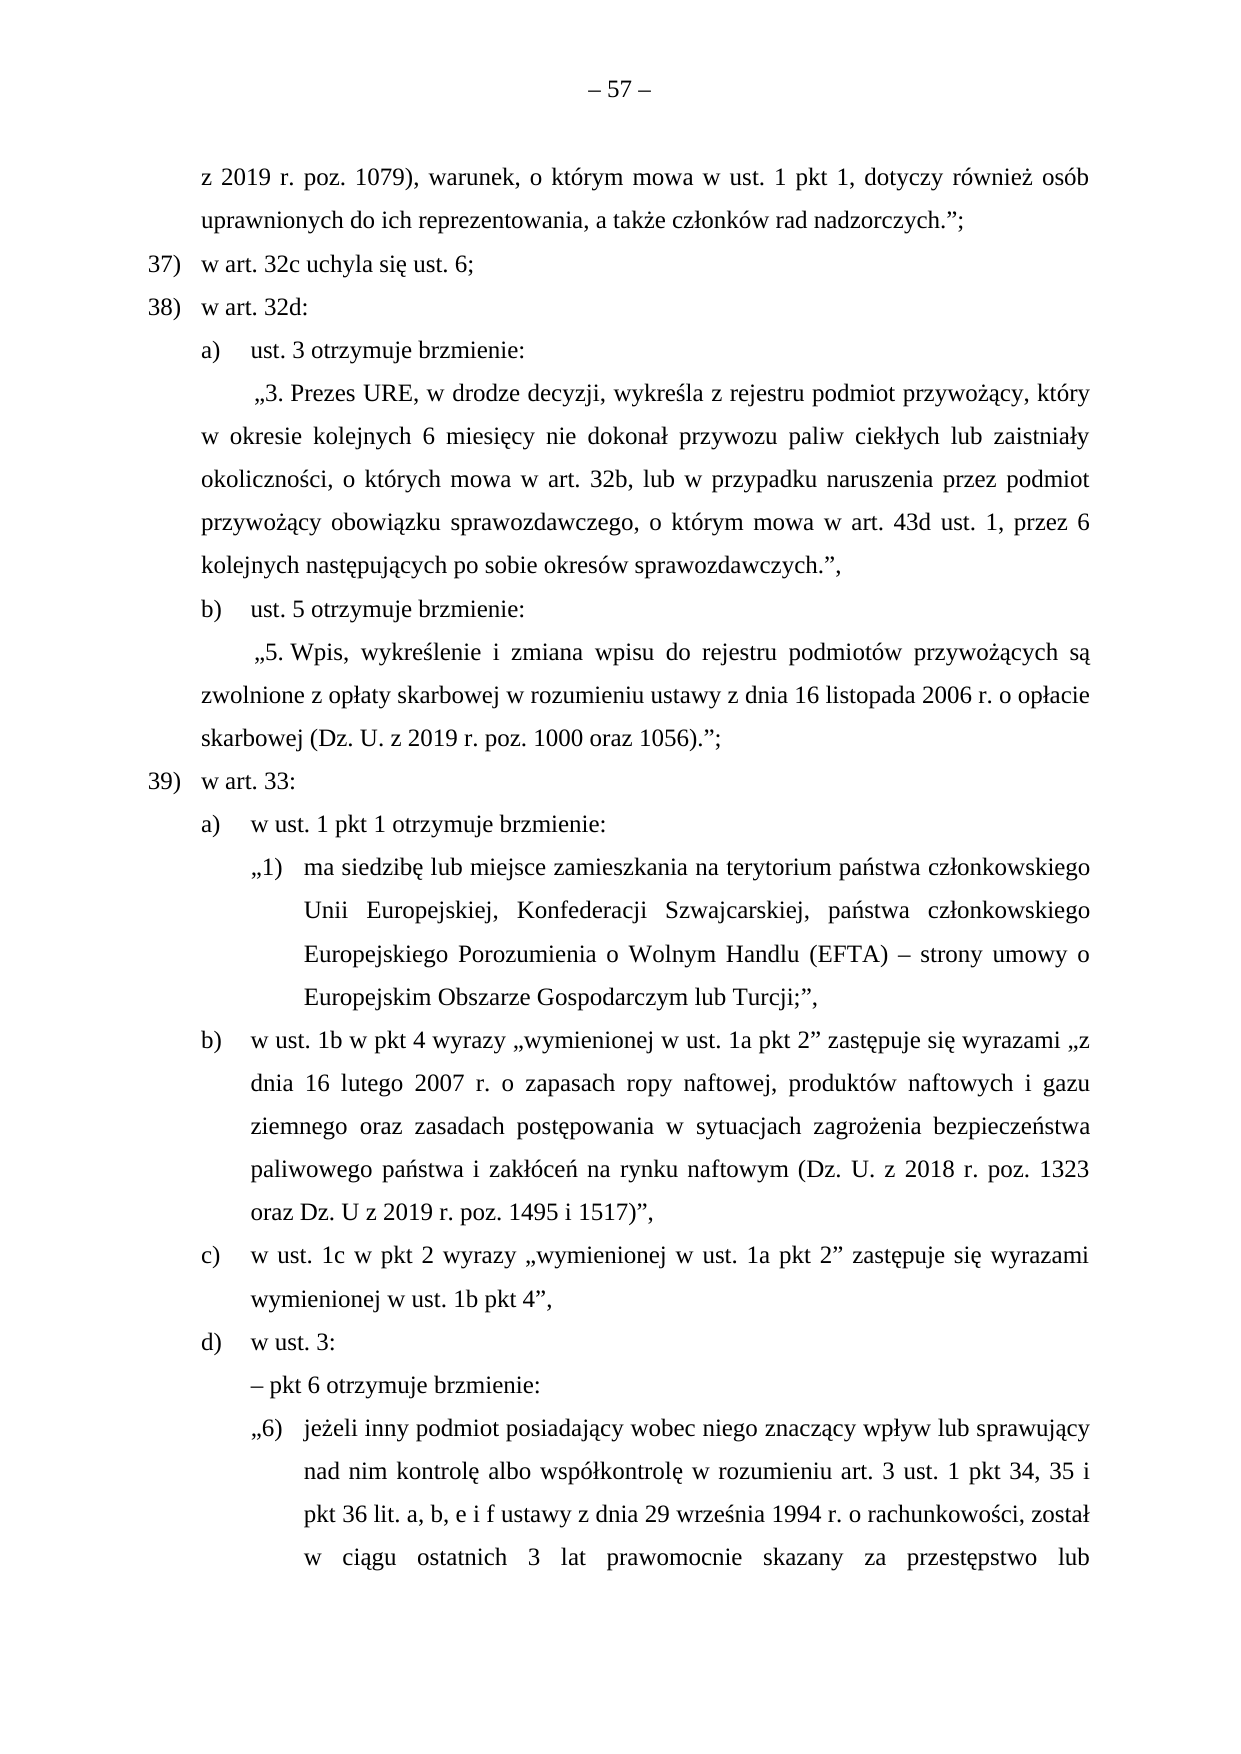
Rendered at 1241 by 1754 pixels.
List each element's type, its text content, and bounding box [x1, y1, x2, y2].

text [201, 162, 1091, 234]
text „1) ma siedzibę lub miejsce zamieszkania na terytorium państwa członkowskiego Unii Europejskiej, Konfederacji Szwajcarskiej, państwa członkowskiego Europejskiego Porozumienia o Wolnym Handlu (EFTA) – strony umowy o Europejskim Obszarze Gospodarczym lub Turcji;”, [251, 852, 1091, 1011]
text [251, 1413, 1091, 1571]
text „5. Wpis, wykreślenie i zmiana wpisu do rejestru podmiotów przywożących są zwolnione z opłaty skarbowej w rozumieniu ustawy z dnia 16 listopada 2006 r. o opłacie skarbowej (Dz. U. z 2019 r. poz. 1000 oraz 1056).”; [201, 637, 1091, 752]
text – pkt 6 otrzymuje brzmienie: [251, 1370, 1091, 1399]
text 39) w art. 33: [148, 766, 1091, 795]
text d) w ust. 3: [201, 1327, 1091, 1356]
text a) w ust. 1 pkt 1 otrzymuje brzmienie: [201, 809, 1091, 838]
text „3. Prezes URE, w drodze decyzji, wykreśla z rejestru podmiot przywożący, który w okresie kolejnych 6 miesięcy nie dokonał przywozu paliw ciekłych lub zaistniały okoliczności, o których mowa w art. 32b, lub w przypadku naruszenia przez podmiot przywożący obowiązku sprawozdawczego, o którym mowa w art. 43d ust. 1, przez 6 kolejnych następujących po sobie okresów sprawozdawczych.”, [201, 378, 1091, 579]
text b) ust. 5 otrzymuje brzmienie: [201, 594, 1091, 622]
text c) w ust. 1c w pkt 2 wyrazy „wymienionej w ust. 1a pkt 2” zastępuje się wyrazami wymienionej w ust. 1b pkt 4”, [201, 1241, 1091, 1312]
text 37) w art. 32c uchyla się ust. 6; [148, 249, 1091, 277]
text b) w ust. 1b w pkt 4 wyrazy „wymienionej w ust. 1a pkt 2” zastępuje się wyrazami „z dnia 16 lutego 2007 r. o zapasach ropy naftowej, produktów naftowych i gazu ziemnego oraz zasadach postępowania w sytuacjach zagrożenia bezpieczeństwa paliwowego państwa i zakłóceń na rynku naftowym (Dz. U. z 2018 r. poz. 1323 oraz Dz. U z 2019 r. poz. 1495 i 1517)”, [201, 1025, 1091, 1226]
text 38) w art. 32d: [148, 292, 1091, 321]
text a) ust. 3 otrzymuje brzmienie: [201, 335, 1091, 364]
